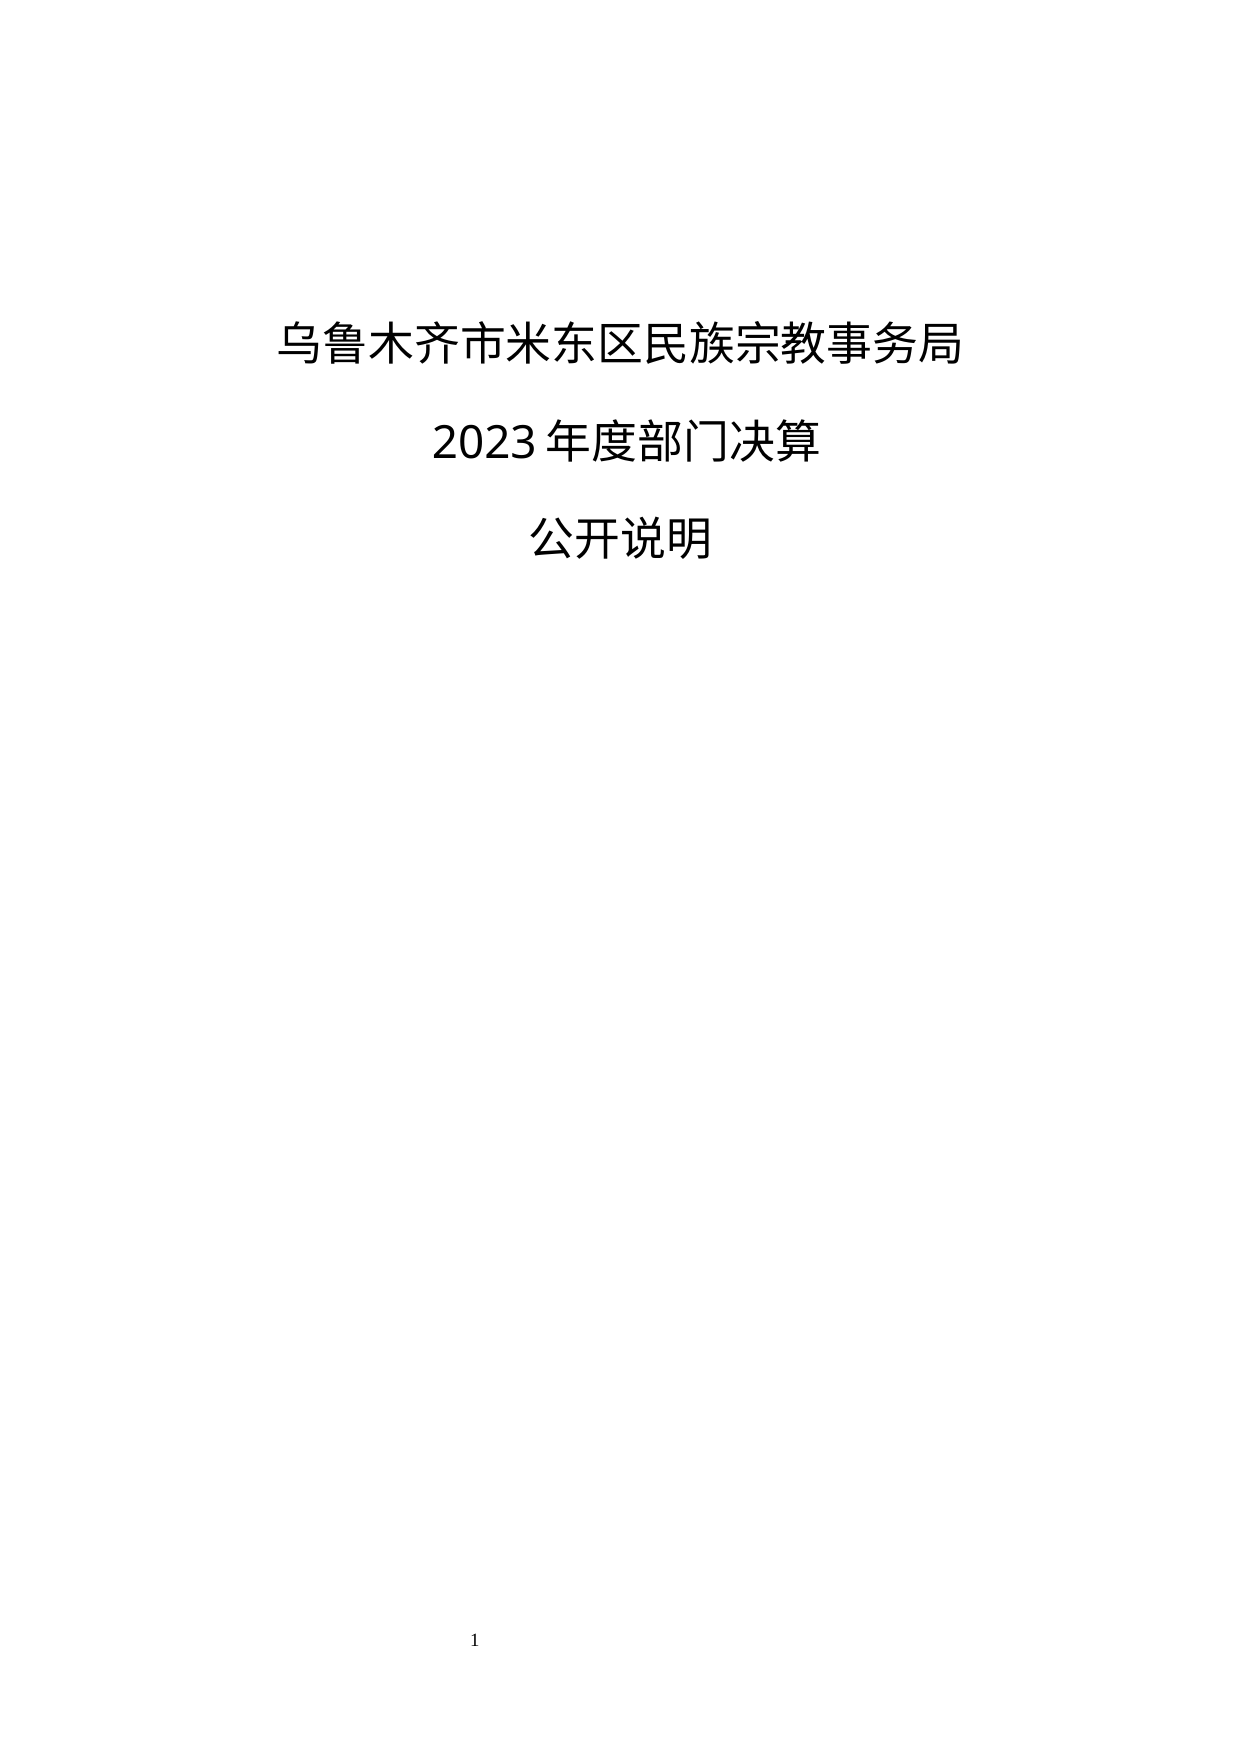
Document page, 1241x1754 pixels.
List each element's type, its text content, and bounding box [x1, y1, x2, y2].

text 乌鲁木齐市米东区民族宗教事务局 [187, 292, 1053, 389]
text 2023年度部门决算 [187, 389, 1053, 487]
text 公开说明 [187, 487, 1053, 584]
